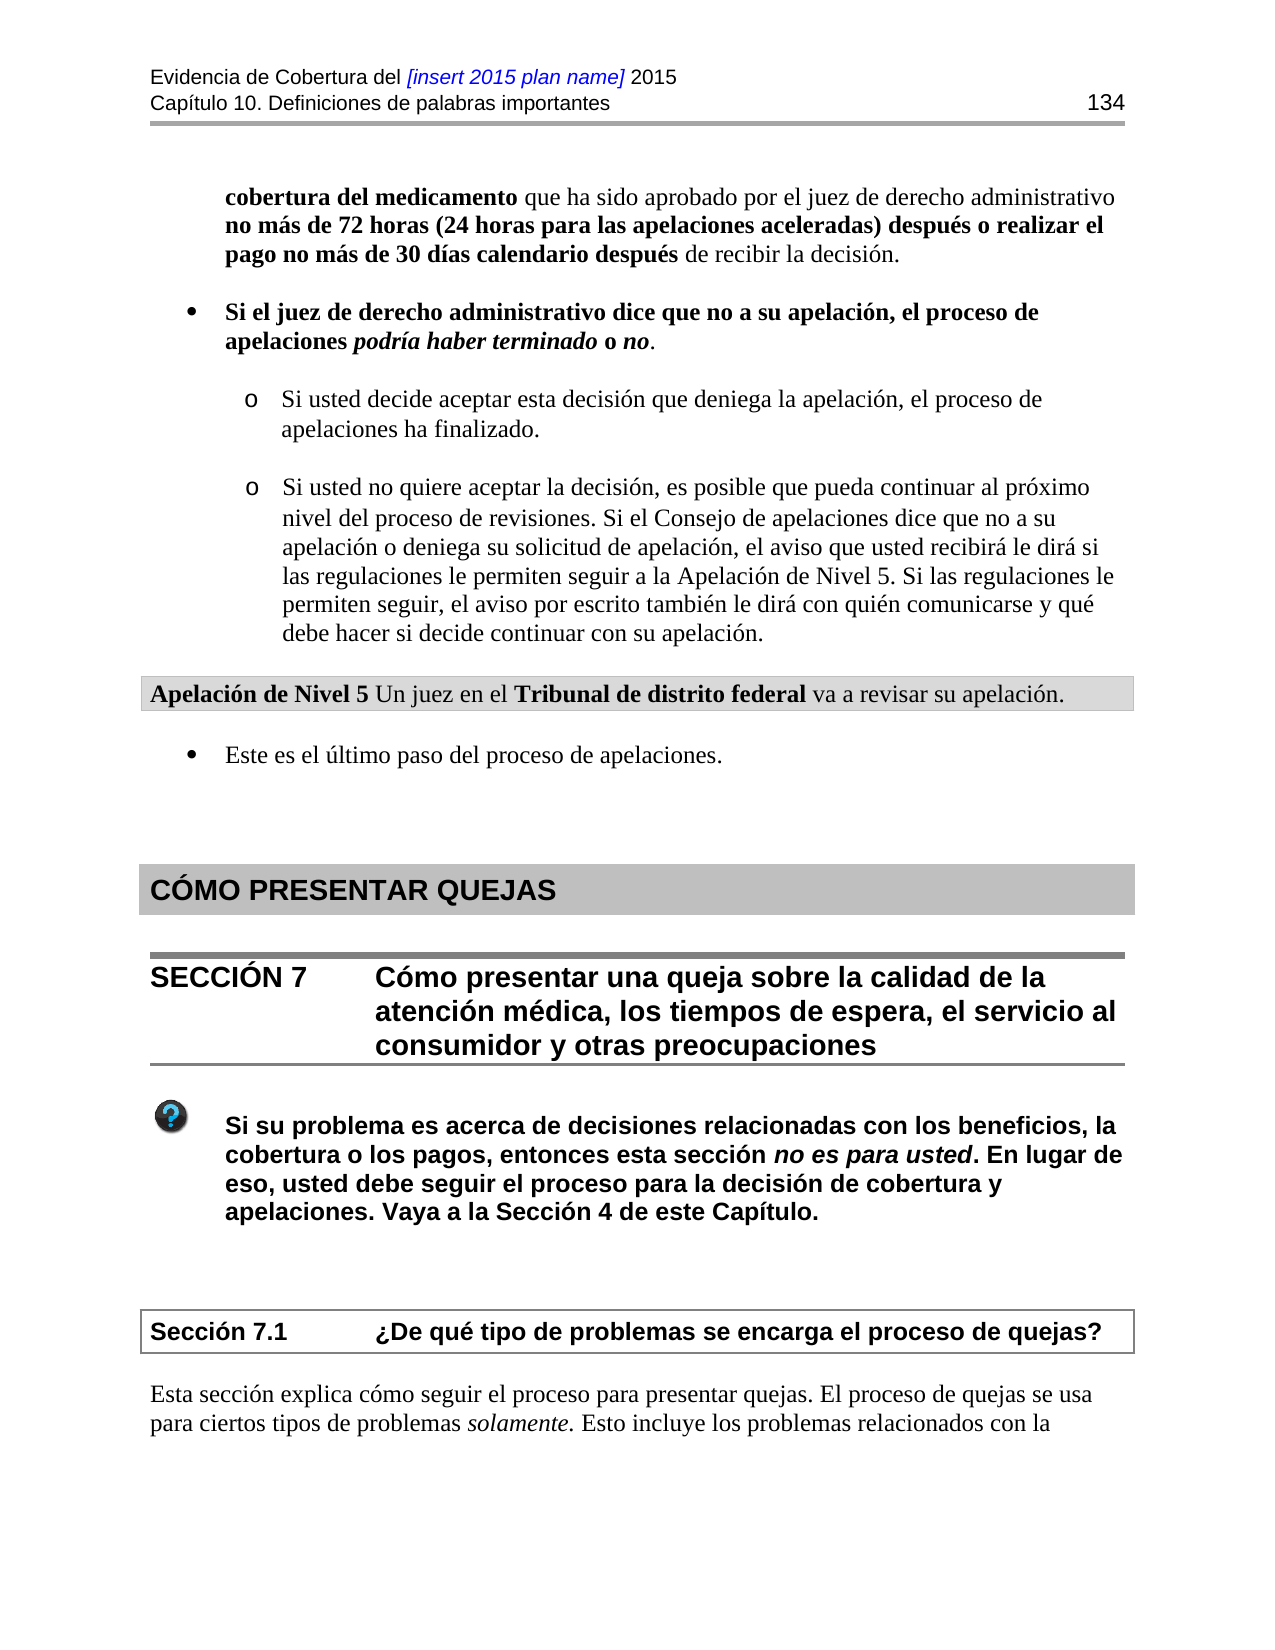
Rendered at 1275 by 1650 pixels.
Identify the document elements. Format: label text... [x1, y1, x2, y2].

text Apelación de Nivel 5 Un juez en el Tribunal de distrito federal va a revisar su apelación. [142, 974, 1133, 1007]
list Este es el último paso del proceso de apelaciones. [187, 1037, 1125, 1066]
list Si usted no quiere aceptar la decisión, es posible que pueda continuar al próximo nivel del proceso de revisiones. Si el Consejo de apelaciones dice que no a su apelación o deniega su solicitud de apelación, el aviso que usted recibirá le dirá si las regulaciones le permiten seguir a la Apelación de Nivel 5. Si las regulaciones le permiten seguir, el aviso por escrito también le dirá con quién comunicarse y qué debe hacer si decide continuar con su apelación. [244, 769, 1125, 944]
text Apelación de Nivel 4 El Consejo de apelaciones revisará su apelación y le dará una respuesta. El Consejo de apelaciones trabaja para el gobierno federal [142, 300, 1133, 362]
subtitle SECCIÓN 7 Cómo presentar una queja sobre la calidad de la atención médica, los tiempos de espera, el servicio al consumidor y otras preocupaciones [150, 1255, 1125, 1360]
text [150, 1392, 1125, 1465]
list Si usted decide aceptar esta decisión que deniega la apelación, el proceso de apelaciones ha finalizado. [244, 680, 1125, 740]
picture [150, 1392, 189, 1432]
subtitle CÓMO PRESENTAR QUEJAS [142, 1163, 1133, 1209]
list Si usted no quiere aceptar la decisión, puede continuar al próximo nivel del proceso de revisiones. Si el juez de derecho administrativo dice que no a su apelación, el aviso que usted recibirá le dirá qué debe hacer si quiere continuar con la apelación. [244, 182, 1125, 270]
list Si el juez de derecho administrativo dice que no a su apelación, el proceso de apelaciones podría haber terminado o no. [187, 594, 1125, 651]
